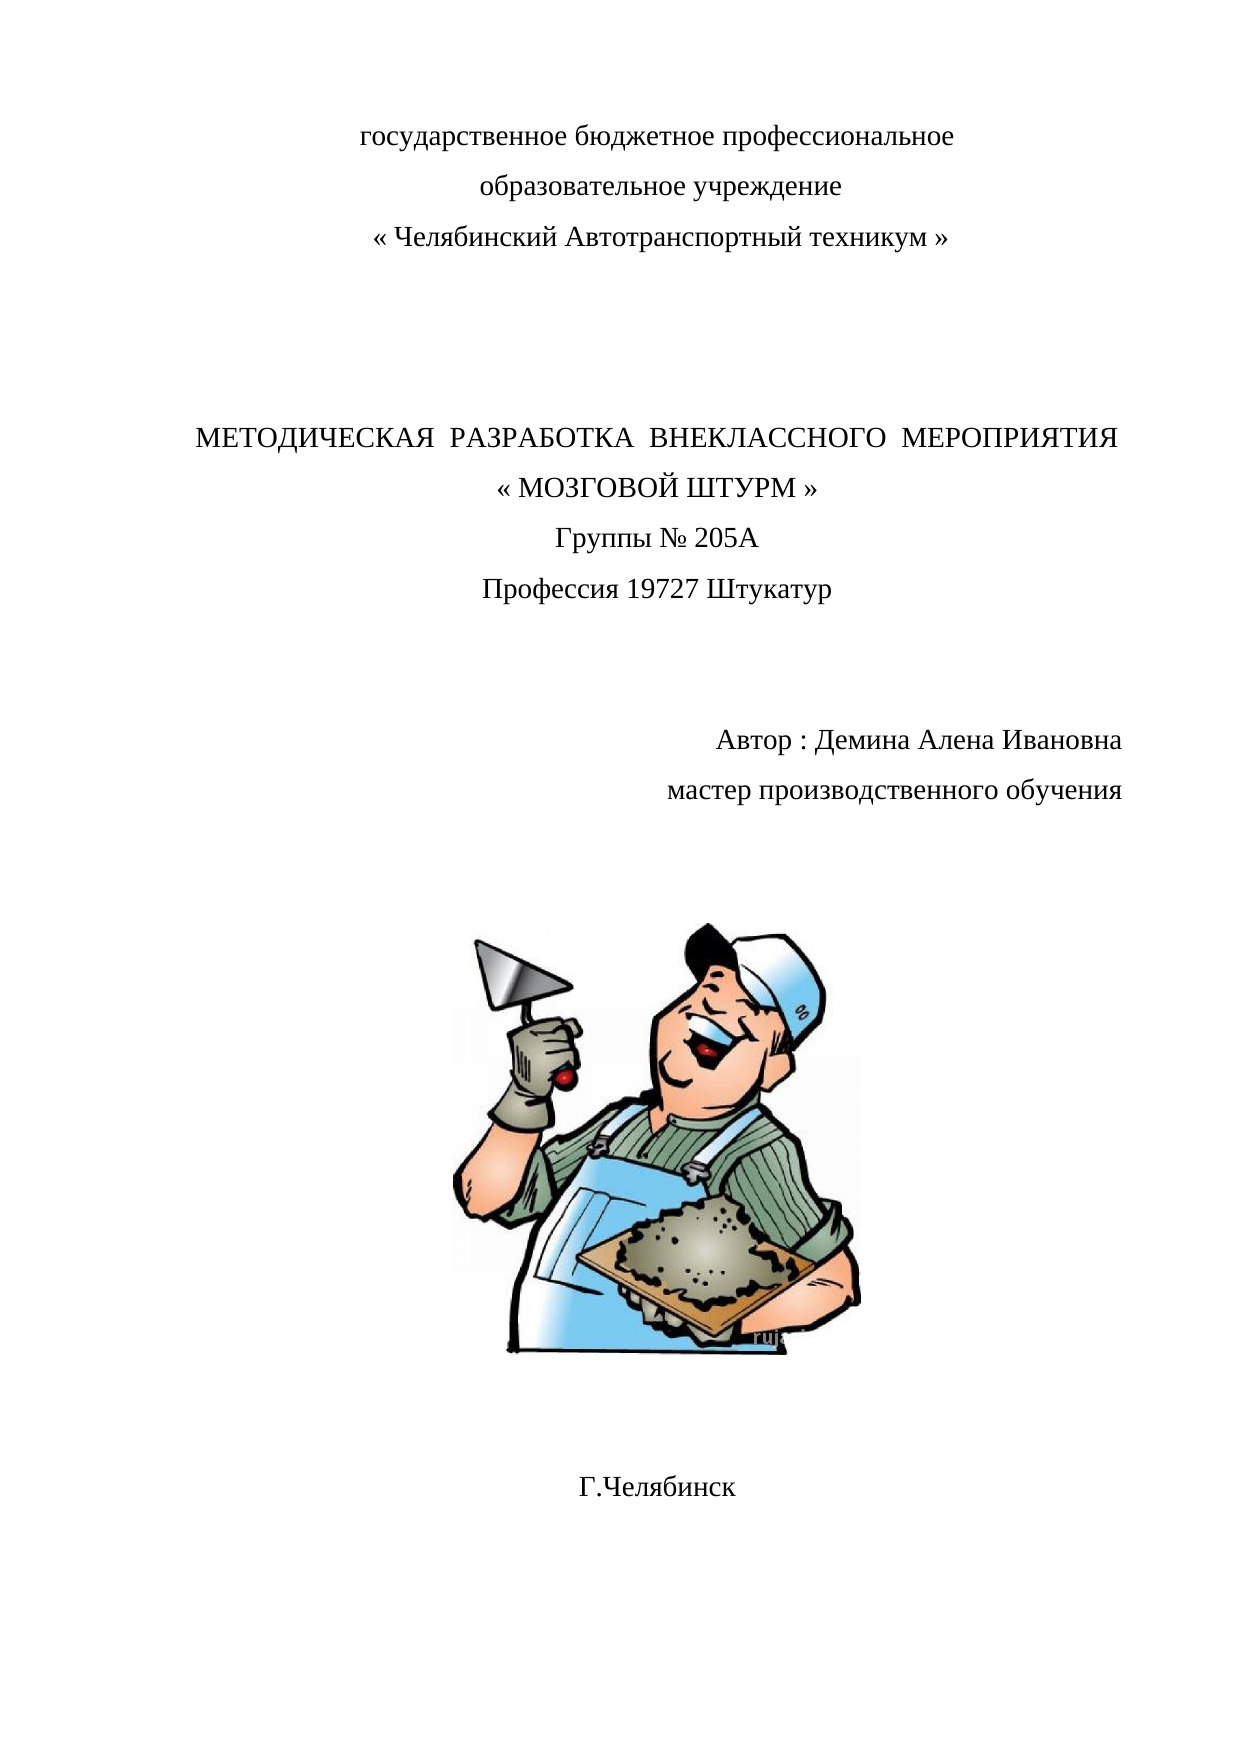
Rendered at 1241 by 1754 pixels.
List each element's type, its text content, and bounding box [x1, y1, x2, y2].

picture [453, 923, 861, 1355]
text Г.Челябинск [118, 1469, 1122, 1503]
text « Челябинский Автотранспортный техникум » [118, 219, 1122, 252]
text « МОЗГОВОЙ ШТУРМ » [118, 470, 1122, 504]
text мастер производственного обучения [118, 772, 1122, 806]
text Группы № 205А [118, 521, 1122, 554]
text Автор : Демина Алена Ивановна [118, 722, 1122, 755]
text МЕТОДИЧЕСКАЯ РАЗРАБОТКА ВНЕКЛАССНОГО МЕРОПРИЯТИЯ [118, 420, 1122, 453]
text образовательное учреждение [118, 168, 1122, 202]
text государственное бюджетное профессиональное [118, 118, 1122, 152]
text Профессия 19727 Штукатур [118, 571, 1122, 604]
